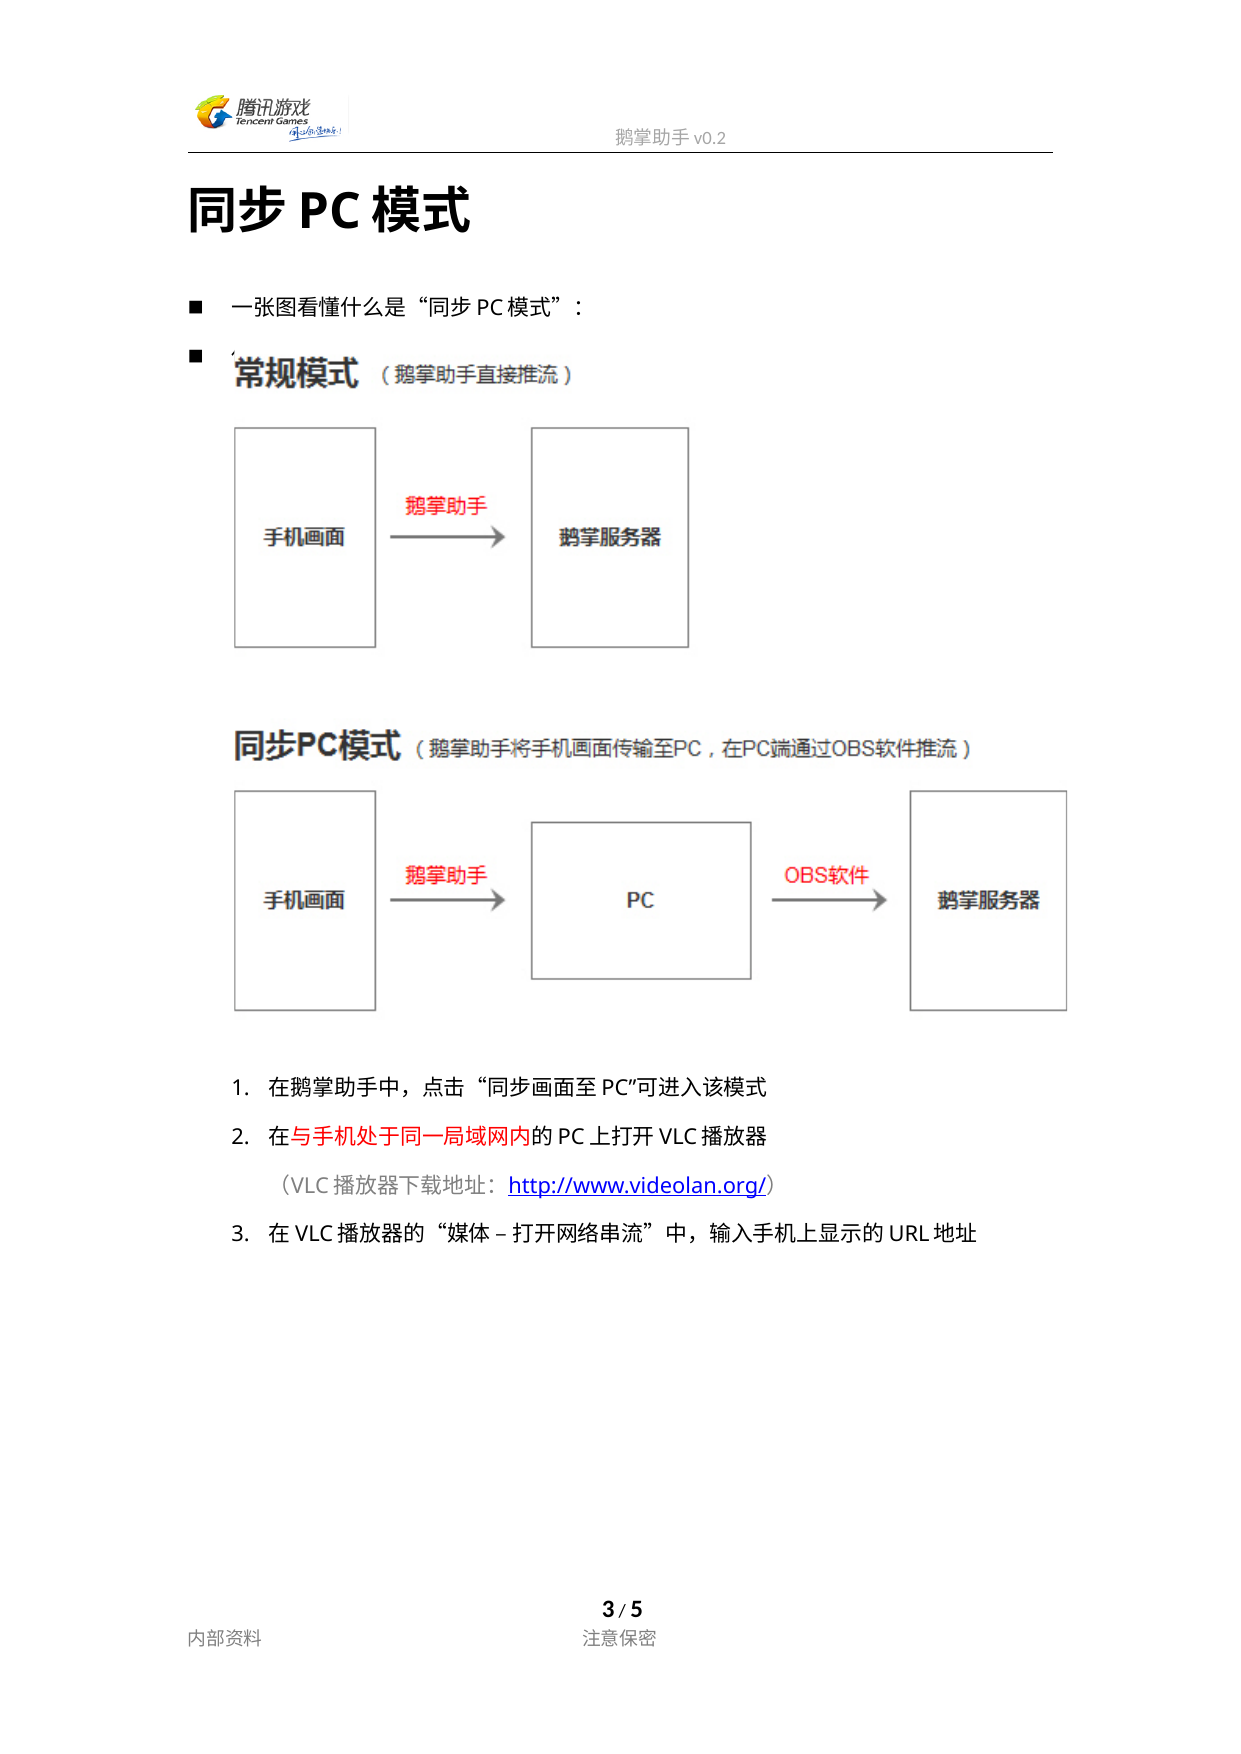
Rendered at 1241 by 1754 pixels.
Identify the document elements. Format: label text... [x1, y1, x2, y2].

list 在与手机处于同一局域网内的PC上打开VLC播放器 [231, 1119, 1053, 1151]
picture [234, 343, 1068, 1027]
list 使用说明： [187, 339, 1053, 371]
list 在VLC播放器的“媒体 – 打开网络串流”中，输入手机上显示的URL地址 [231, 1216, 1053, 1249]
picture [187, 88, 357, 145]
list 一张图看懂什么是“同步PC模式”： [187, 290, 1053, 322]
list （VLC播放器下载地址：http://www.videolan.org/） [269, 1167, 1053, 1200]
subtitle 同步PC模式 [187, 158, 1053, 256]
